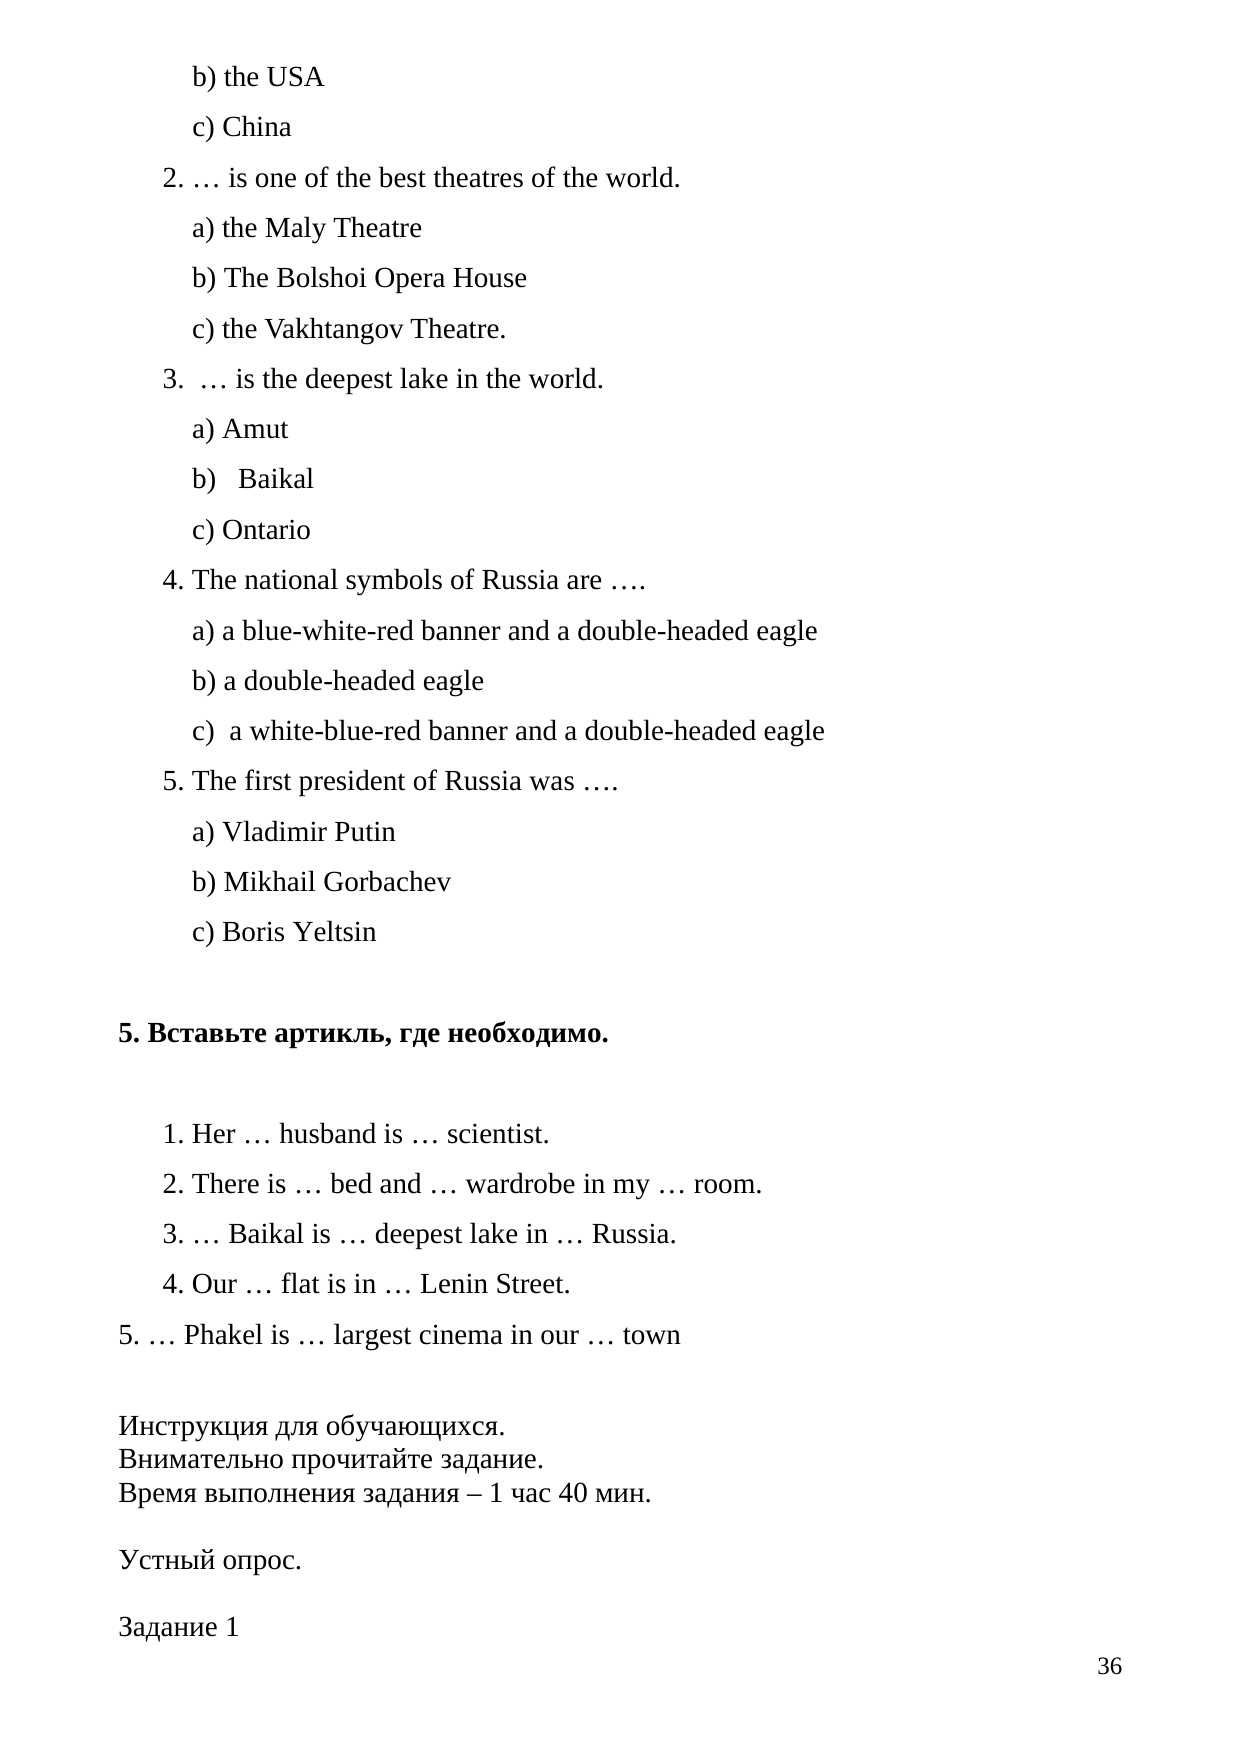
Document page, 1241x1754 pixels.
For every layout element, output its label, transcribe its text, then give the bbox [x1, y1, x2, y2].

text 5. … Phakel is … largest cinema in our … town [118, 1317, 1122, 1351]
text 1. Her … husband is … scientist. [118, 1116, 1122, 1149]
text 3. … is the deepest lake in the world. [118, 361, 1122, 394]
text b) Baikal [118, 462, 1122, 495]
text 4. Our … flat is in … Lenin Street. [118, 1267, 1122, 1300]
text 4. The national symbols of Russia are …. [118, 562, 1122, 596]
text 2. … is one of the best theatres of the world. [118, 160, 1122, 193]
text a) Amut [118, 411, 1122, 445]
text 2. There is … bed and … wardrobe in my … room. [118, 1166, 1122, 1199]
text Устный опрос. [118, 1542, 1122, 1576]
text a) a blue-white-red banner and a double-headed eagle [118, 613, 1122, 646]
text b) The Bolshoi Opera House [118, 260, 1122, 294]
text Внимательно прочитайте задание. [118, 1442, 1122, 1475]
text c) a white-blue-red banner and a double-headed eagle [118, 713, 1122, 747]
text Задание 1 [118, 1609, 1122, 1643]
text b) a double-headed eagle [118, 663, 1122, 696]
text 5. Вставьте артикль, где необходимо. [118, 1015, 1122, 1049]
text a) the Maly Theatre [118, 210, 1122, 244]
text c) Boris Yeltsin [118, 914, 1122, 948]
text a) Vladimir Putin [118, 814, 1122, 847]
text Время выполнения задания – 1 час 40 мин. [118, 1475, 1122, 1509]
text c) China [118, 109, 1122, 143]
text Инструкция для обучающихся. [118, 1408, 1122, 1442]
text 5. The first president of Russia was …. [118, 763, 1122, 797]
text c) the Vakhtangov Theatre. [118, 311, 1122, 344]
text b) the USA [118, 59, 1122, 93]
text 3. … Baikal is … deepest lake in … Russia. [118, 1216, 1122, 1250]
text b) Mikhail Gorbachev [118, 864, 1122, 898]
text c) Ontario [118, 512, 1122, 546]
